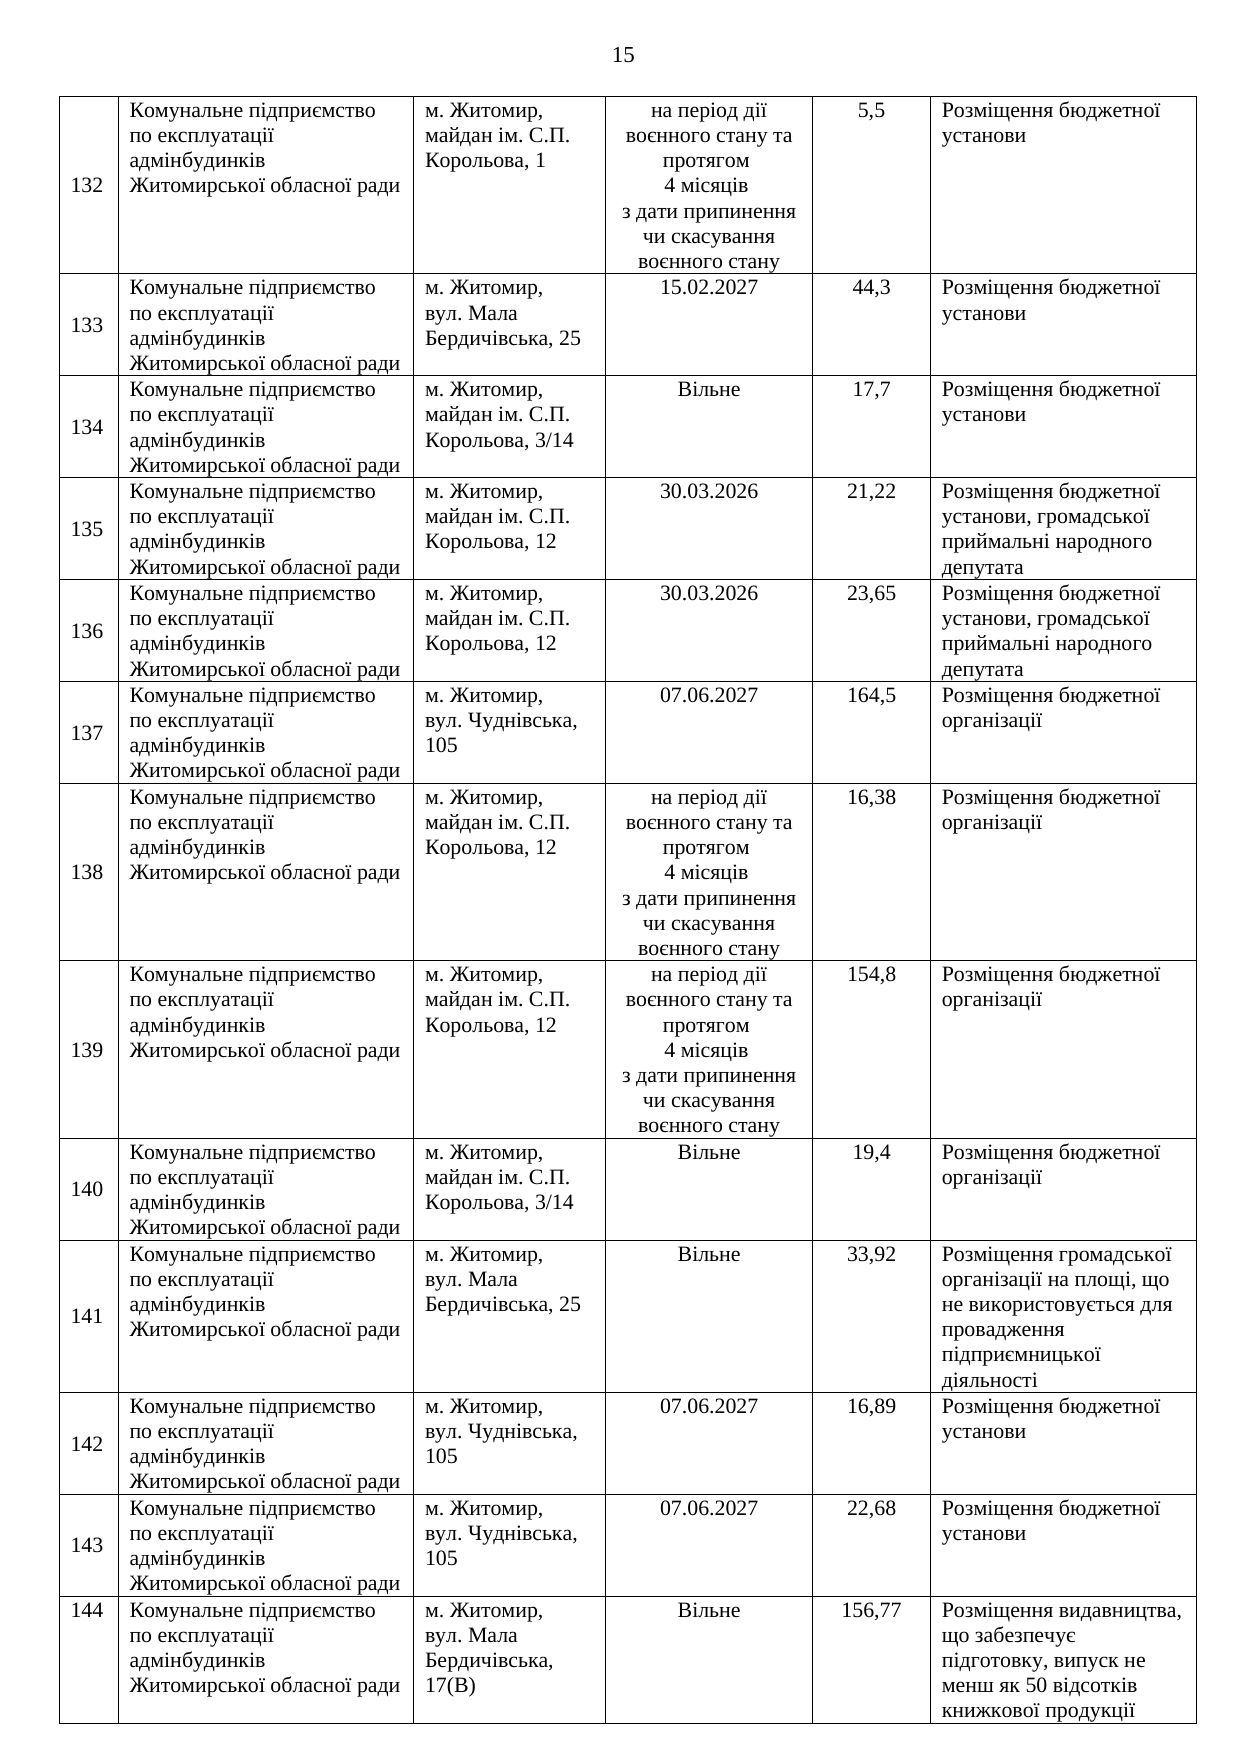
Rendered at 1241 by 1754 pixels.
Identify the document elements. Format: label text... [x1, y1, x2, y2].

table_cell 142 [60, 1393, 118, 1494]
table_cell 132 [60, 97, 118, 273]
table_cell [931, 1597, 1196, 1723]
table_cell 143 [60, 1495, 118, 1596]
table_cell Розміщення бюджетної установи, громадської приймальні народного депутата [931, 580, 1196, 681]
table_cell Комунальне підприємство по експлуатації адмінбудинків Житомирської обласної ради [119, 376, 413, 477]
table_cell 17,7 [813, 376, 930, 477]
table_cell Розміщення бюджетної організації [931, 1139, 1196, 1239]
table_cell м. Житомир, майдан ім. С.П. Корольова, 12 [414, 961, 605, 1138]
table_cell м. Житомир, майдан ім. С.П. Корольова, 3/14 [414, 376, 605, 477]
table_cell м. Житомир, вул. Чуднівська, 105 [414, 1495, 605, 1596]
table_cell 133 [60, 274, 118, 375]
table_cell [119, 1597, 413, 1723]
table_cell 33,92 [813, 1241, 930, 1392]
table_cell Розміщення бюджетної організації [931, 682, 1196, 783]
table_cell 22,68 [813, 1495, 930, 1596]
table_cell 164,5 [813, 682, 930, 783]
table_cell 30.03.2026 [606, 580, 812, 681]
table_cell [414, 97, 605, 273]
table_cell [414, 1597, 605, 1723]
table_cell 07.06.2027 [606, 1495, 812, 1596]
table_cell м. Житомир, вул. Чуднівська, 105 [414, 1393, 605, 1494]
table_cell Комунальне підприємство по експлуатації адмінбудинків Житомирської обласної ради [119, 1139, 413, 1239]
table_cell 137 [60, 682, 118, 783]
table_cell Комунальне підприємство по експлуатації адмінбудинків Житомирської обласної ради [119, 784, 413, 960]
table_cell Розміщення бюджетної організації [931, 784, 1196, 960]
table_cell Комунальне підприємство по експлуатації адмінбудинків Житомирської обласної ради [119, 1393, 413, 1494]
table_cell Комунальне підприємство по експлуатації адмінбудинків Житомирської обласної ради [119, 682, 413, 783]
table_cell 140 [60, 1139, 118, 1239]
table_cell 141 [60, 1241, 118, 1392]
table_cell на період дії воєнного стану та протягом 4 місяців з дати припинення чи скасування воєнного стану [606, 784, 812, 960]
table_cell Розміщення бюджетної установи, громадської приймальні народного депутата [931, 478, 1196, 579]
table_cell Вільне [606, 1139, 812, 1239]
table_cell 07.06.2027 [606, 1393, 812, 1494]
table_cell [931, 97, 1196, 273]
table_cell Комунальне підприємство по експлуатації адмінбудинків Житомирської обласної ради [119, 274, 413, 375]
table_cell Розміщення бюджетної установи [931, 1393, 1196, 1494]
table_cell м. Житомир, майдан ім. С.П. Корольова, 12 [414, 580, 605, 681]
table_cell м. Житомир, майдан ім. С.П. Корольова, 12 [414, 478, 605, 579]
table_cell 30.03.2026 [606, 478, 812, 579]
table_cell 139 [60, 961, 118, 1138]
table_cell 135 [60, 478, 118, 579]
table_cell 5,5 [813, 97, 930, 273]
table_cell Розміщення громадської організації на площі, що не використовується для провадження підприємницької діяльності [931, 1241, 1196, 1392]
table_cell Комунальне підприємство по експлуатації адмінбудинків Житомирської обласної ради [119, 580, 413, 681]
table_cell 21,22 [813, 478, 930, 579]
table_cell Вільне [606, 376, 812, 477]
table_cell Розміщення бюджетної установи [931, 274, 1196, 375]
table_cell 136 [60, 580, 118, 681]
table_cell 19,4 [813, 1139, 930, 1239]
table_cell Розміщення бюджетної організації [931, 961, 1196, 1138]
table_cell на період дії воєнного стану та протягом 4 місяців з дати припинення чи скасування воєнного стану [606, 961, 812, 1138]
table_cell Комунальне підприємство по експлуатації адмінбудинків Житомирської обласної ради [119, 1241, 413, 1392]
table_cell Комунальне підприємство по експлуатації адмінбудинків Житомирської обласної ради [119, 1495, 413, 1596]
table_cell 07.06.2027 [606, 682, 812, 783]
table_cell Вільне [606, 1241, 812, 1392]
table_cell м. Житомир, вул. Мала Бердичівська, 25 [414, 274, 605, 375]
table_cell 23,65 [813, 580, 930, 681]
table_cell м. Житомир, вул. Чуднівська, 105 [414, 682, 605, 783]
table_cell Комунальне підприємство по експлуатації адмінбудинків Житомирської обласної ради [119, 961, 413, 1138]
table_cell Розміщення бюджетної установи [931, 376, 1196, 477]
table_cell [119, 97, 413, 273]
table_cell Комунальне підприємство по експлуатації адмінбудинків Житомирської обласної ради [119, 478, 413, 579]
table_cell 44,3 [813, 274, 930, 375]
table_cell 138 [60, 784, 118, 960]
table_cell м. Житомир, майдан ім. С.П. Корольова, 3/14 [414, 1139, 605, 1239]
table_cell 16,38 [813, 784, 930, 960]
table_cell 134 [60, 376, 118, 477]
table_cell м. Житомир, майдан ім. С.П. Корольова, 12 [414, 784, 605, 960]
table_cell 144 [60, 1597, 118, 1723]
table_cell 156,77 [813, 1597, 930, 1723]
table_cell Розміщення бюджетної установи [931, 1495, 1196, 1596]
table_cell 16,89 [813, 1393, 930, 1494]
table_cell Вільне [606, 1597, 812, 1723]
table_cell 154,8 [813, 961, 930, 1138]
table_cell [606, 97, 812, 273]
table_cell 15.02.2027 [606, 274, 812, 375]
table_cell м. Житомир, вул. Мала Бердичівська, 25 [414, 1241, 605, 1392]
